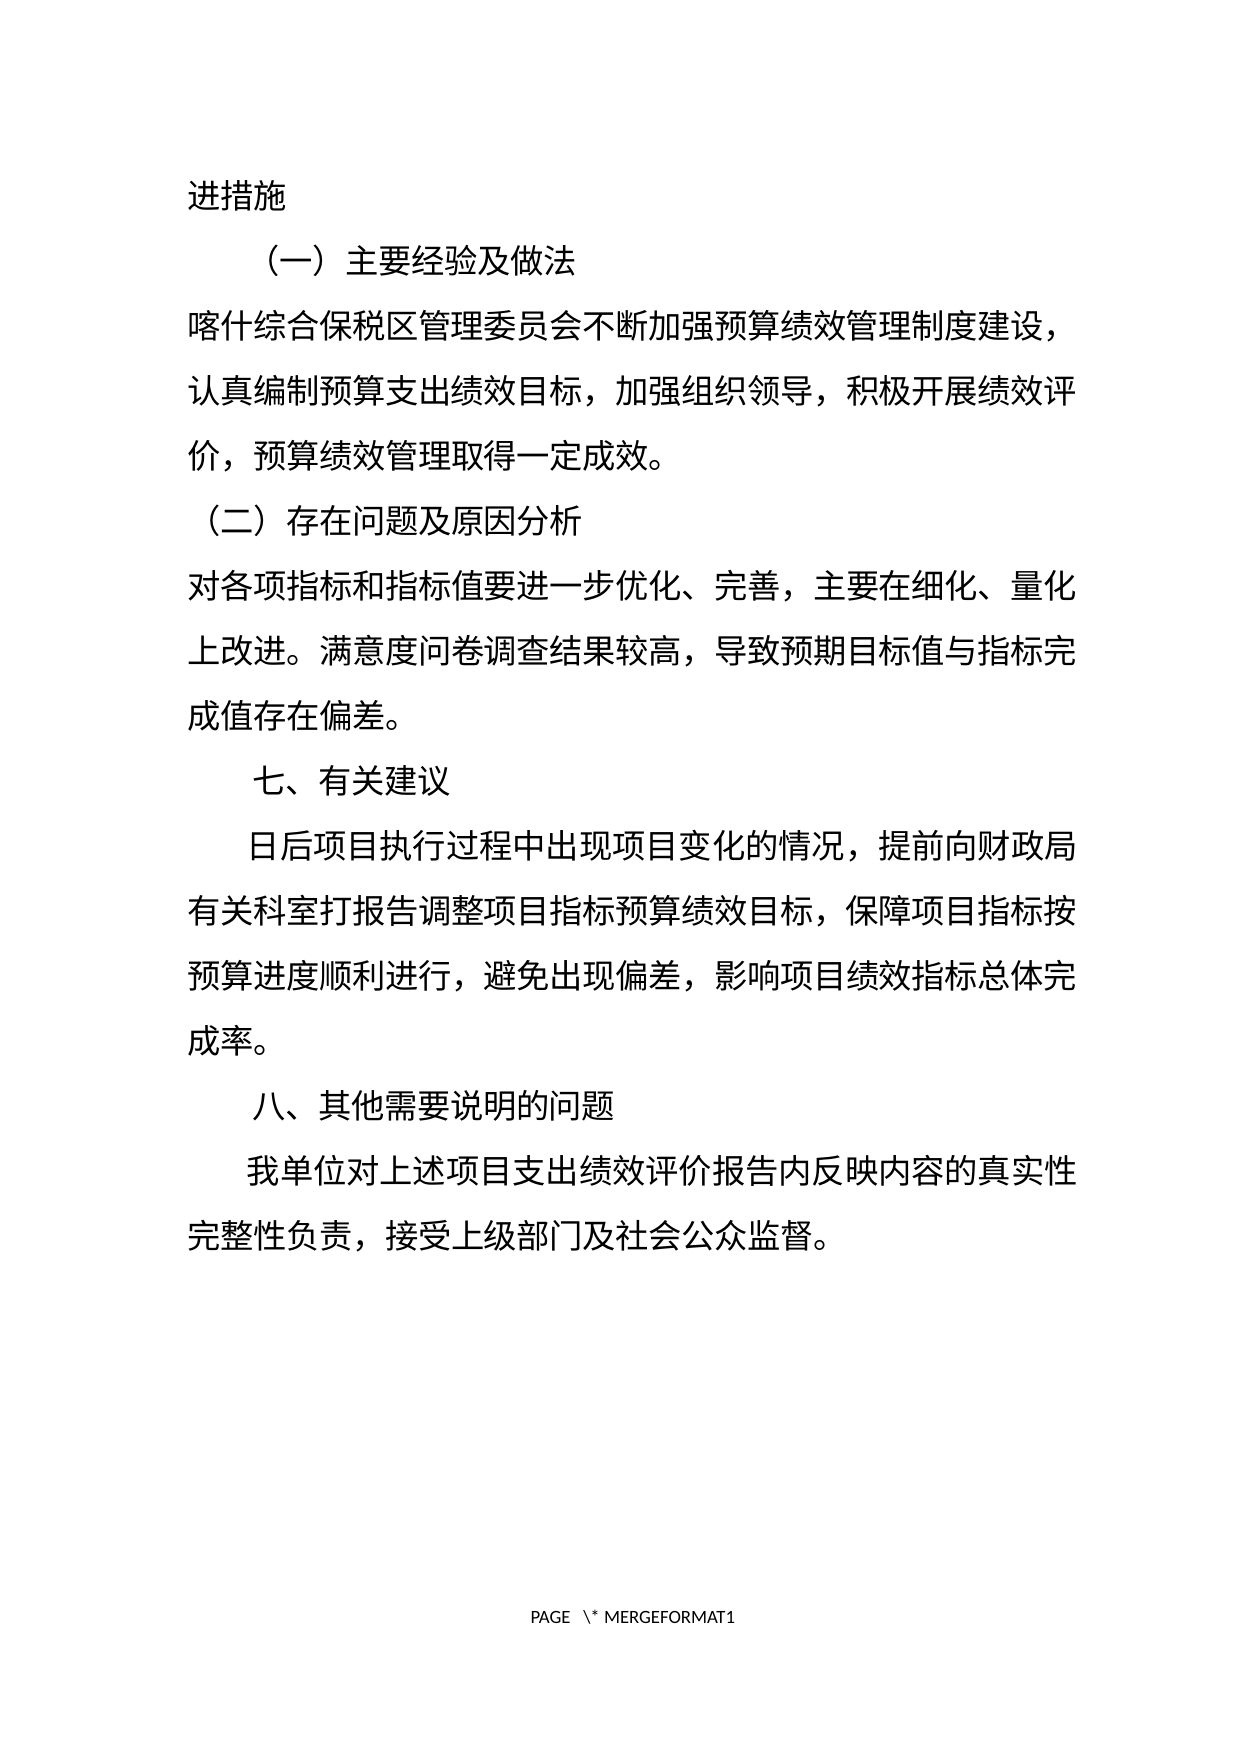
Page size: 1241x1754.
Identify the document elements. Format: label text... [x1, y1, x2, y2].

text 七、有关建议 [187, 747, 1078, 812]
text 八、其他需要说明的问题 [187, 1072, 1078, 1137]
text 我单位对上述项目支出绩效评价报告内反映内容的真实性、完整性负责，接受上级部门及社会公众监督。 [187, 1137, 1078, 1267]
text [187, 162, 1078, 227]
text （一）主要经验及做法 喀什综合保税区管理委员会不断加强预算绩效管理制度建设，认真编制预算支出绩效目标，加强组织领导，积极开展绩效评价，预算绩效管理取得一定成效。 （二）存在问题及原因分析 对各项指标和指标值要进一步优化、完善，主要在细化、量化上改进。满意度问卷调查结果较高，导致预期目标值与指标完成值存在偏差。 [187, 227, 1078, 747]
text 日后项目执行过程中出现项目变化的情况，提前向财政局有关科室打报告调整项目指标预算绩效目标，保障项目指标按预算进度顺利进行，避免出现偏差，影响项目绩效指标总体完成率。 [187, 812, 1078, 1072]
